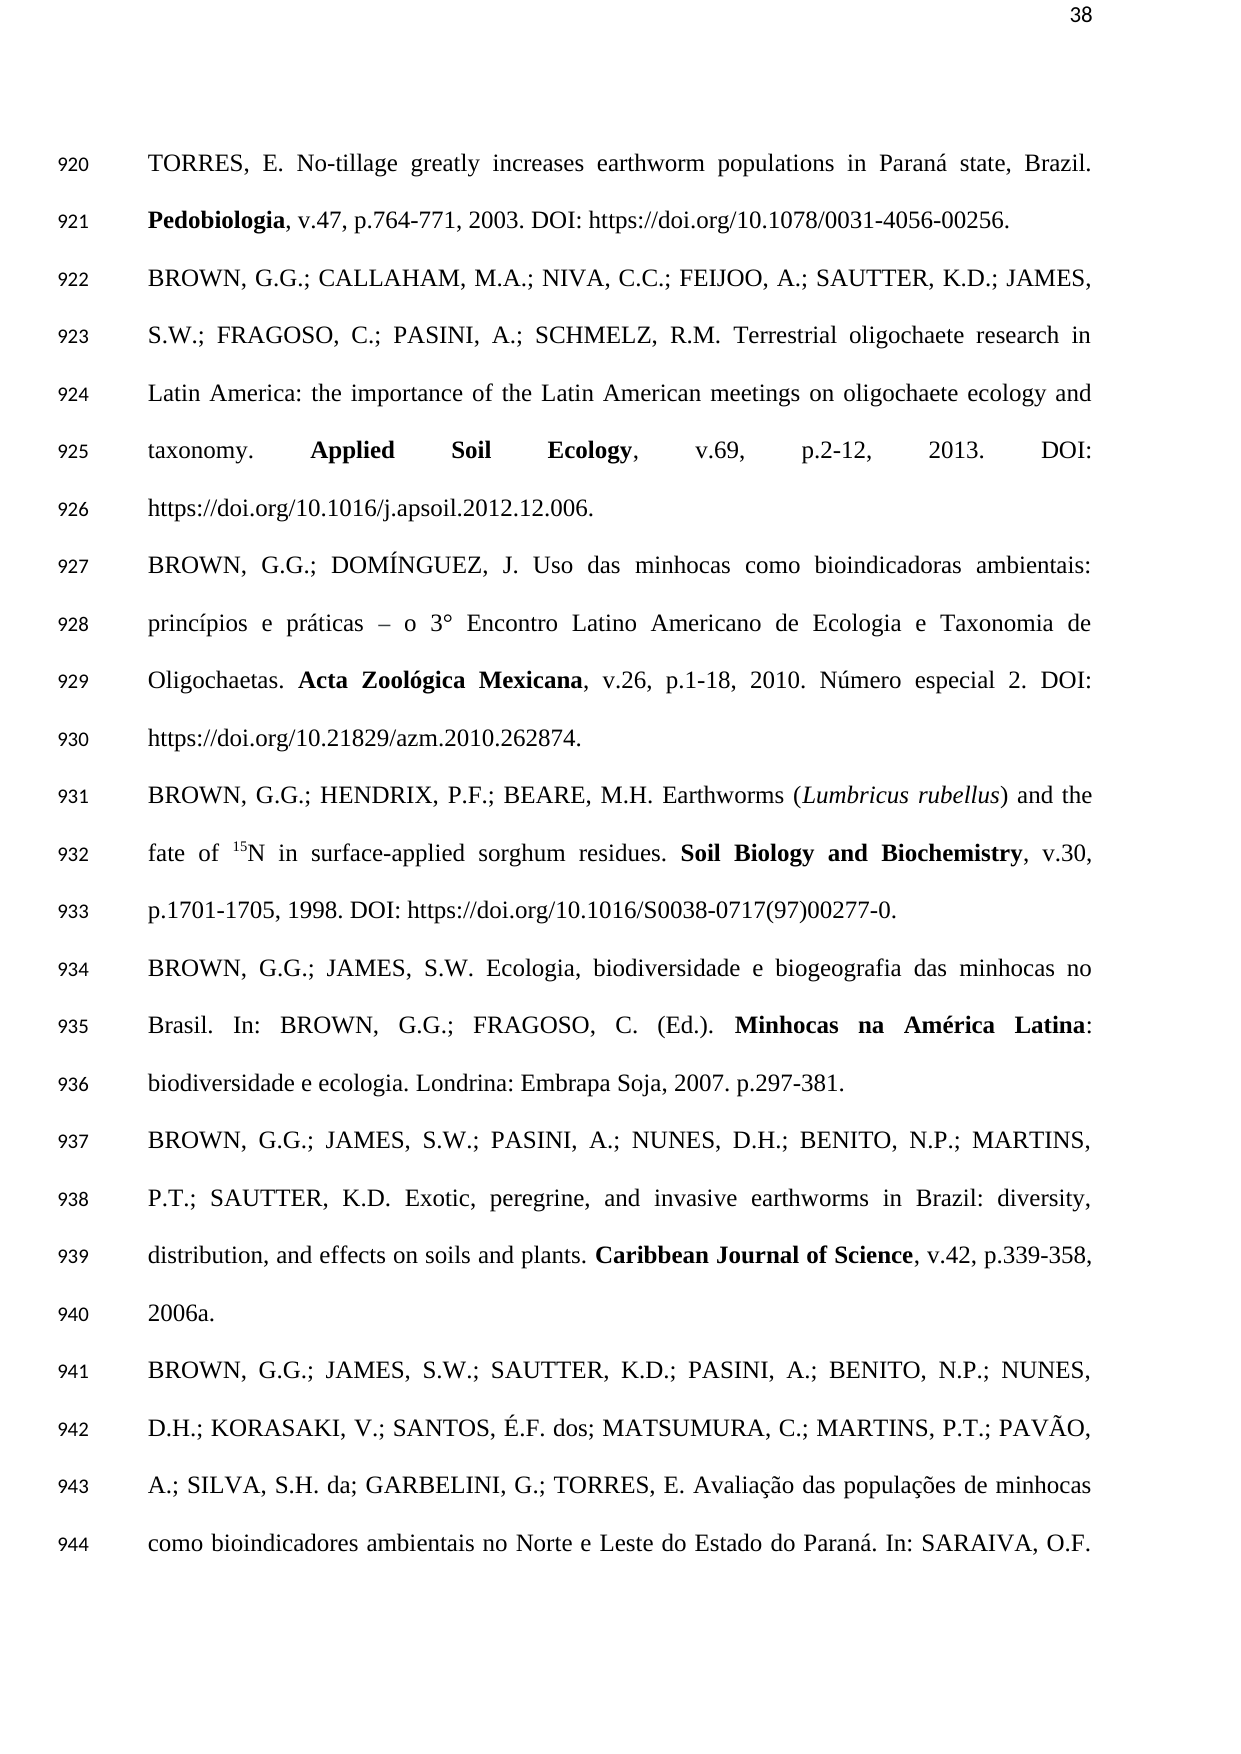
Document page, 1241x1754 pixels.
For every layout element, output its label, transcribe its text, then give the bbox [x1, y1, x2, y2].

text BROWN, G.G.; JAMES, S.W.; PASINI, A.; NUNES, D.H.; BENITO, N.P.; MARTINS, P.T.; SAUTTER, K.D. Exotic, peregrine, and invasive earthworms in Brazil: diversity, distribution, and effects on soils and plants. Caribbean Journal of Science, v.42, p.339-358, 2006a. [148, 1125, 1092, 1326]
text BROWN, G.G.; JAMES, S.W. Ecologia, biodiversidade e biogeografia das minhocas no Brasil. In: BROWN, G.G.; FRAGOSO, C. (Ed.). Minhocas na América Latina: biodiversidade e ecologia. Londrina: Embrapa Soja, 2007. p.297-381. [148, 953, 1092, 1096]
text BROWN, G.G.; CALLAHAM, M.A.; NIVA, C.C.; FEIJOO, A.; SAUTTER, K.D.; JAMES, S.W.; FRAGOSO, C.; PASINI, A.; SCHMELZ, R.M. Terrestrial oligochaete research in Latin America: the importance of the Latin American meetings on oligochaete ecology and taxonomy. Applied Soil Ecology, v.69, p.2-12, 2013. DOI: https://doi.org/10.1016/j.apsoil.2012.12.006. [148, 263, 1092, 521]
text BROWN, G.G.; DOMÍNGUEZ, J. Uso das minhocas como bioindicadoras ambientais: princípios e práticas – o 3° Encontro Latino Americano de Ecologia e Taxonomia de Oligochaetas. Acta Zoológica Mexicana, v.26, p.1-18, 2010. Número especial 2. DOI: https://doi.org/10.21829/azm.2010.262874. [148, 550, 1092, 751]
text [148, 148, 1092, 234]
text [148, 1355, 1092, 1556]
text BROWN, G.G.; HENDRIX, P.F.; BEARE, M.H. Earthworms (Lumbricus rubellus) and the fate of 15N in surface-applied sorghum residues. Soil Biology and Biochemistry, v.30, p.1701-1705, 1998. DOI: https://doi.org/10.1016/S0038-0717(97)00277-0. [148, 780, 1092, 924]
